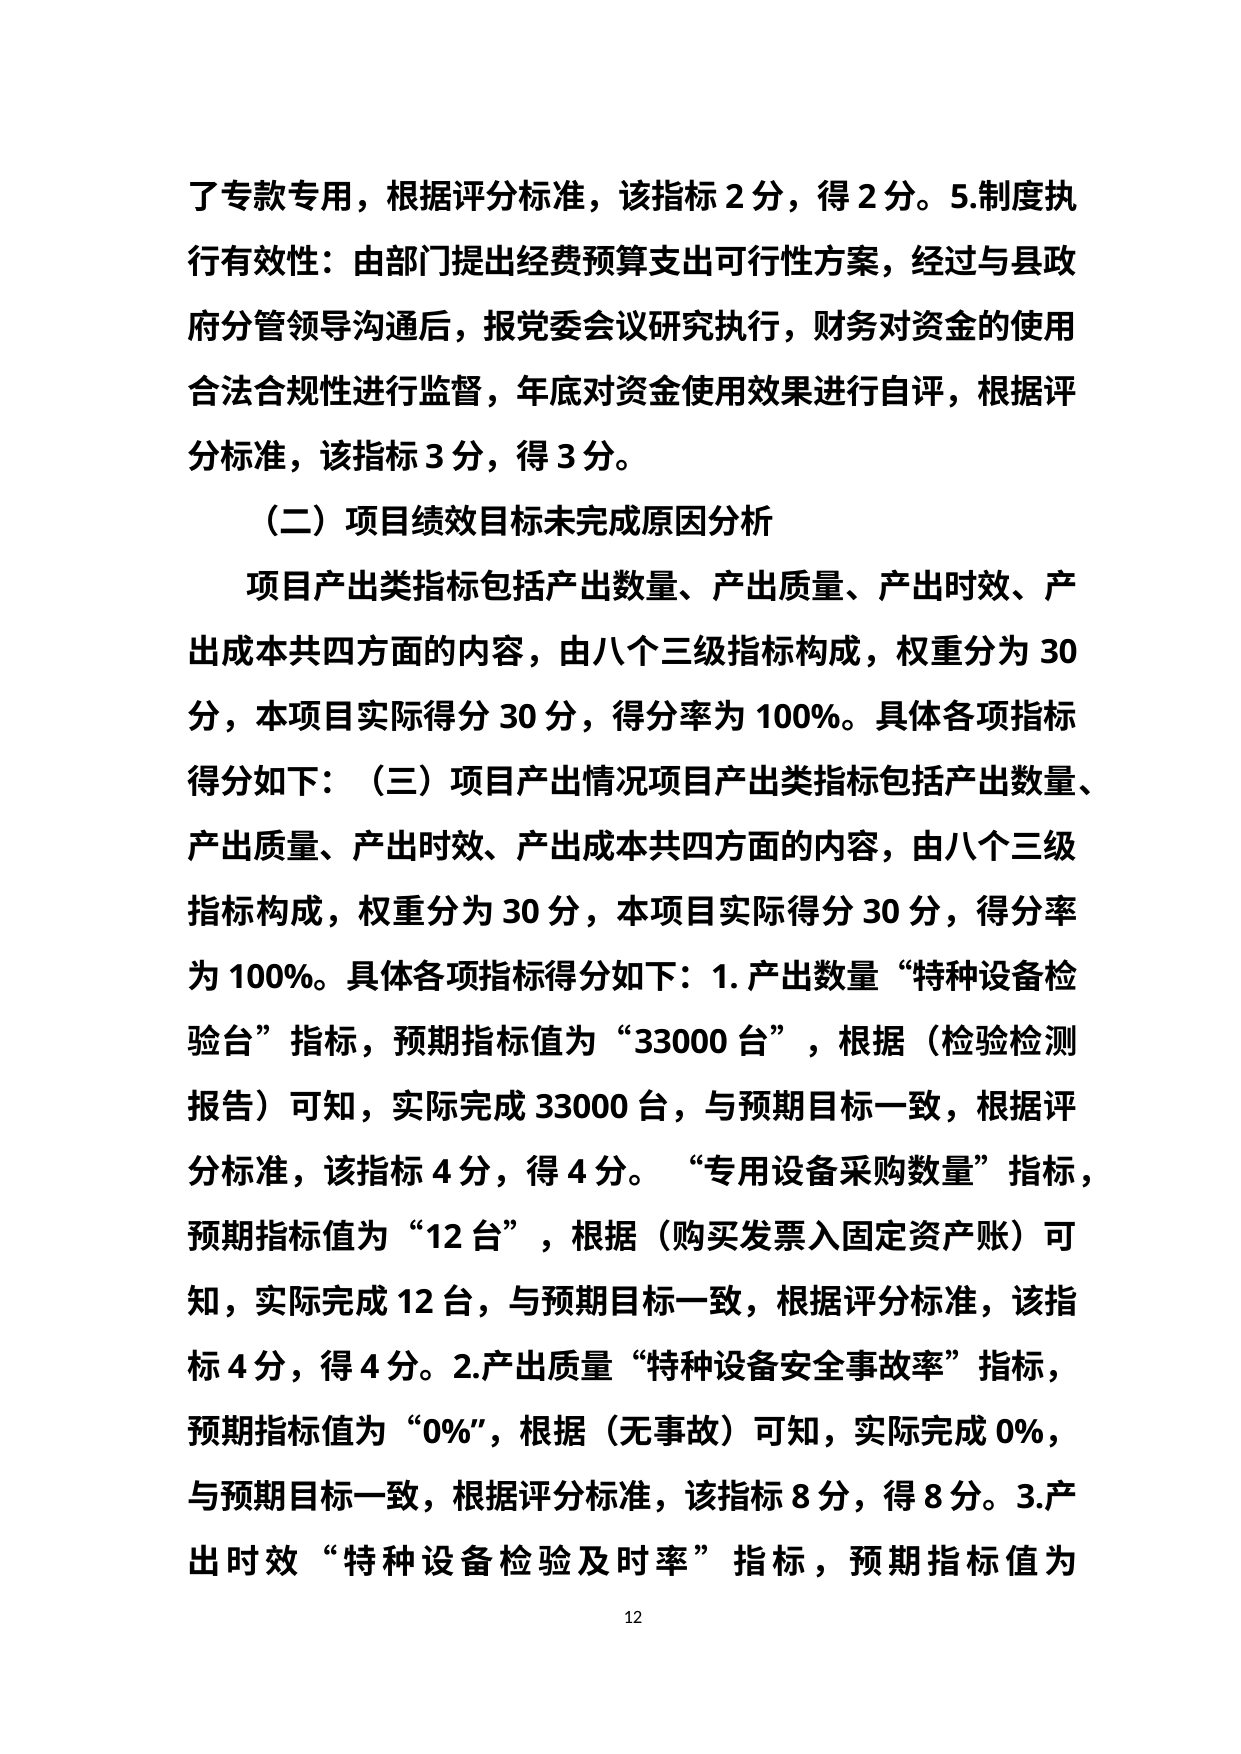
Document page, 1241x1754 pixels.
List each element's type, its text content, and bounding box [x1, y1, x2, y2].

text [187, 552, 1078, 1592]
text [187, 162, 1078, 487]
text （二）项目绩效目标未完成原因分析 [187, 487, 1078, 552]
